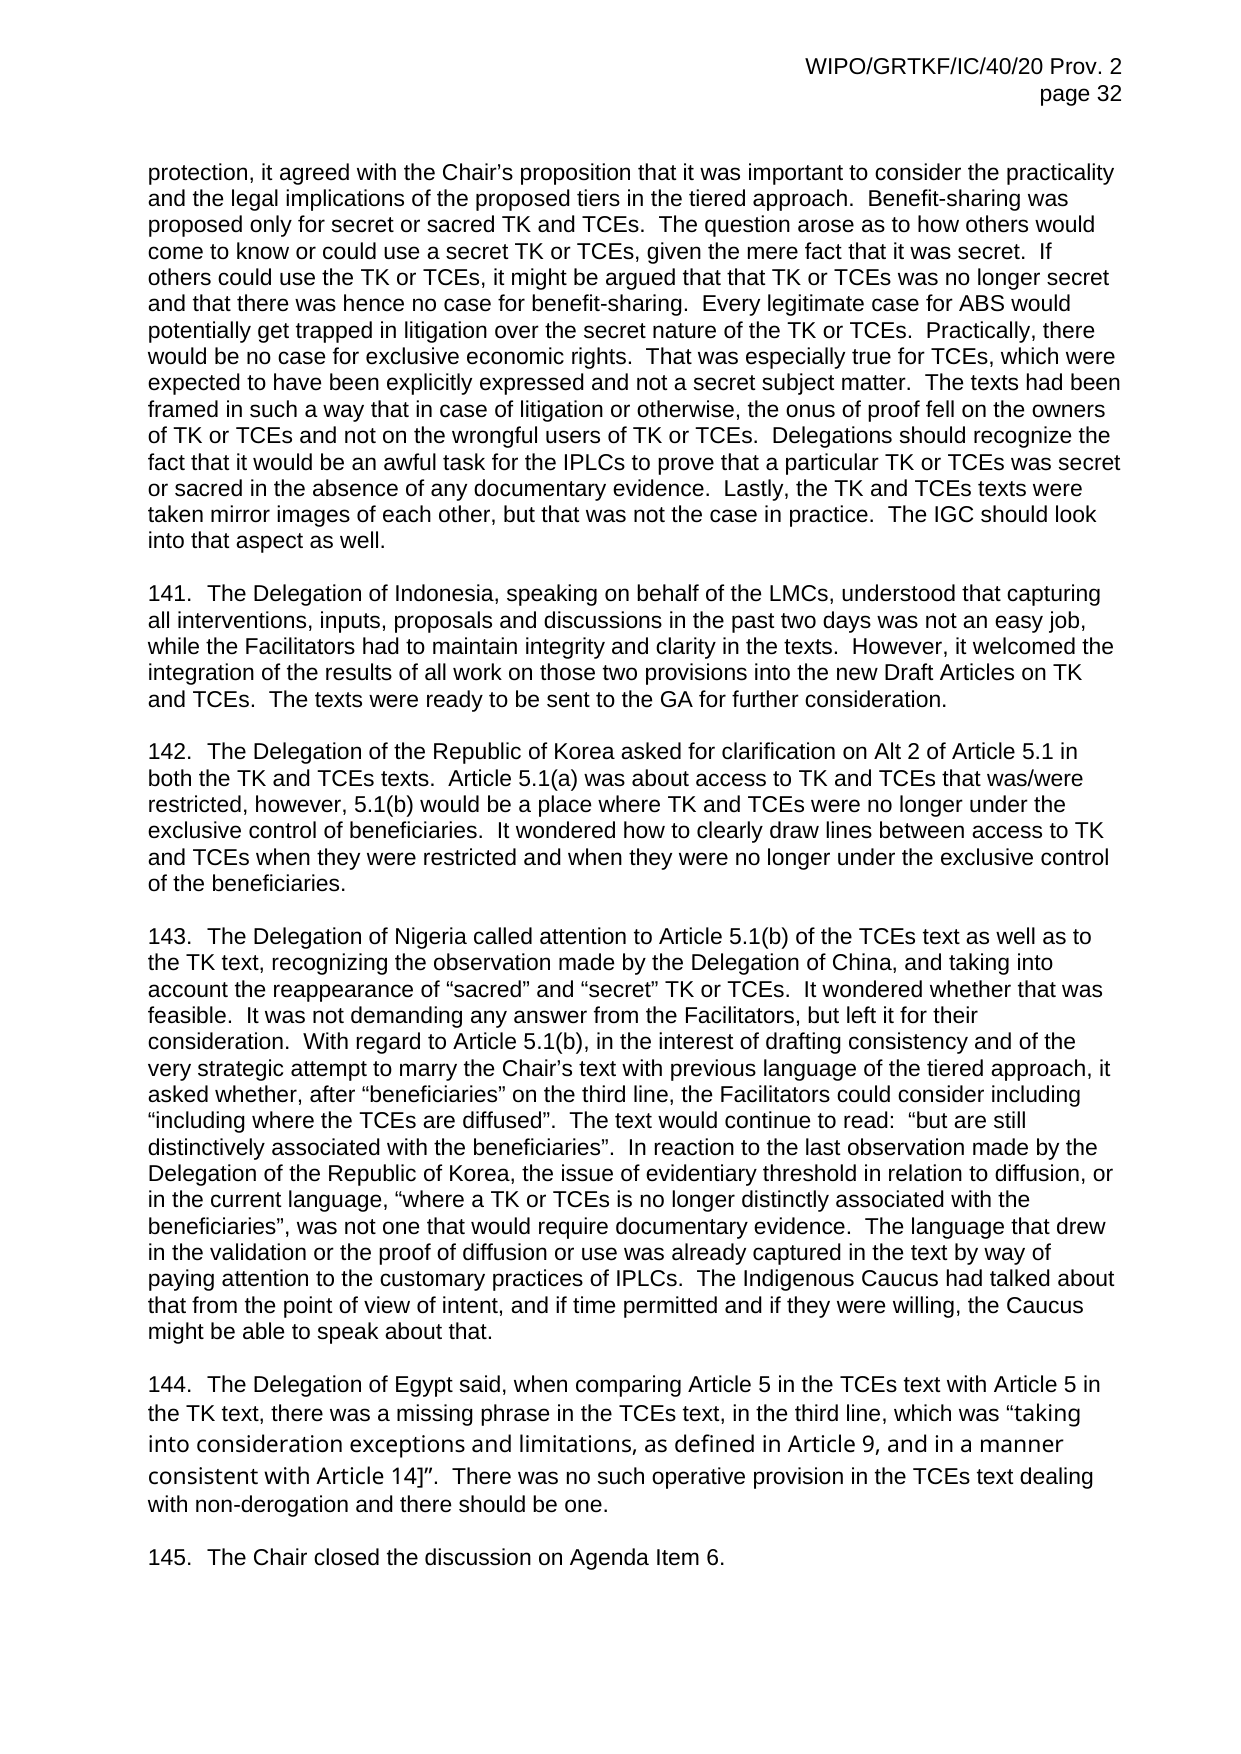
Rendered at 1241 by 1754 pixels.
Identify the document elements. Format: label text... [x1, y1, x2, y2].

list The Delegation of the Republic of Korea asked for clarification on Alt 2 of Article 5.1 in both the TK and TCEs texts. Article 5.1(a) was about access to TK and TCEs that was/were restricted, however, 5.1(b) would be a place where TK and TCEs were no longer under the exclusive control of beneficiaries. It wondered how to clearly draw lines between access to TK and TCEs when they were restricted and when they were no longer under the exclusive control of the beneficiaries. [148, 738, 1122, 896]
list The Delegation of Indonesia, speaking on behalf of the LMCs, understood that capturing all interventions, inputs, proposals and discussions in the past two days was not an easy job, while the Facilitators had to maintain integrity and clarity in the texts. However, it welcomed the integration of the results of all work on those two provisions into the new Draft Articles on TK and TCEs. The texts were ready to be sent to the GA for further consideration. [148, 580, 1122, 712]
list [148, 158, 1122, 554]
list The Delegation of Nigeria called attention to Article 5.1(b) of the TCEs text as well as to the TK text, recognizing the observation made by the Delegation of China, and taking into account the reappearance of “sacred” and “secret” TK or TCEs. It wondered whether that was feasible. It was not demanding any answer from the Facilitators, but left it for their consideration. With regard to Article 5.1(b), in the interest of drafting consistency and of the very strategic attempt to marry the Chair’s text with previous language of the tiered approach, it asked whether, after “beneficiaries” on the third line, the Facilitators could consider including “including where the TCEs are diffused”. The text would continue to read: “but are still distinctively associated with the beneficiaries”. In reaction to the last observation made by the Delegation of the Republic of Korea, the issue of evidentiary threshold in relation to diffusion, or in the current language, “where a TK or TCEs is no longer distinctly associated with the beneficiaries”, was not one that would require documentary evidence. The language that drew in the validation or the proof of diffusion or use was already captured in the text by way of paying attention to the customary practices of IPLCs. The Indigenous Caucus had talked about that from the point of view of intent, and if time permitted and if they were willing, the Caucus might be able to speak about that. [148, 923, 1122, 1344]
list The Chair closed the discussion on Agenda Item 6. [148, 1544, 1122, 1570]
list The Delegation of Egypt said, when comparing Article 5 in the TCEs text with Article 5 in the TK text, there was a missing phrase in the TCEs text, in the third line, which was “taking into consideration exceptions and limitations, as defined in Article 9, and in a manner consistent with Article 14]”. There was no such operative provision in the TCEs text dealing with non-derogation and there should be one. [148, 1371, 1122, 1517]
